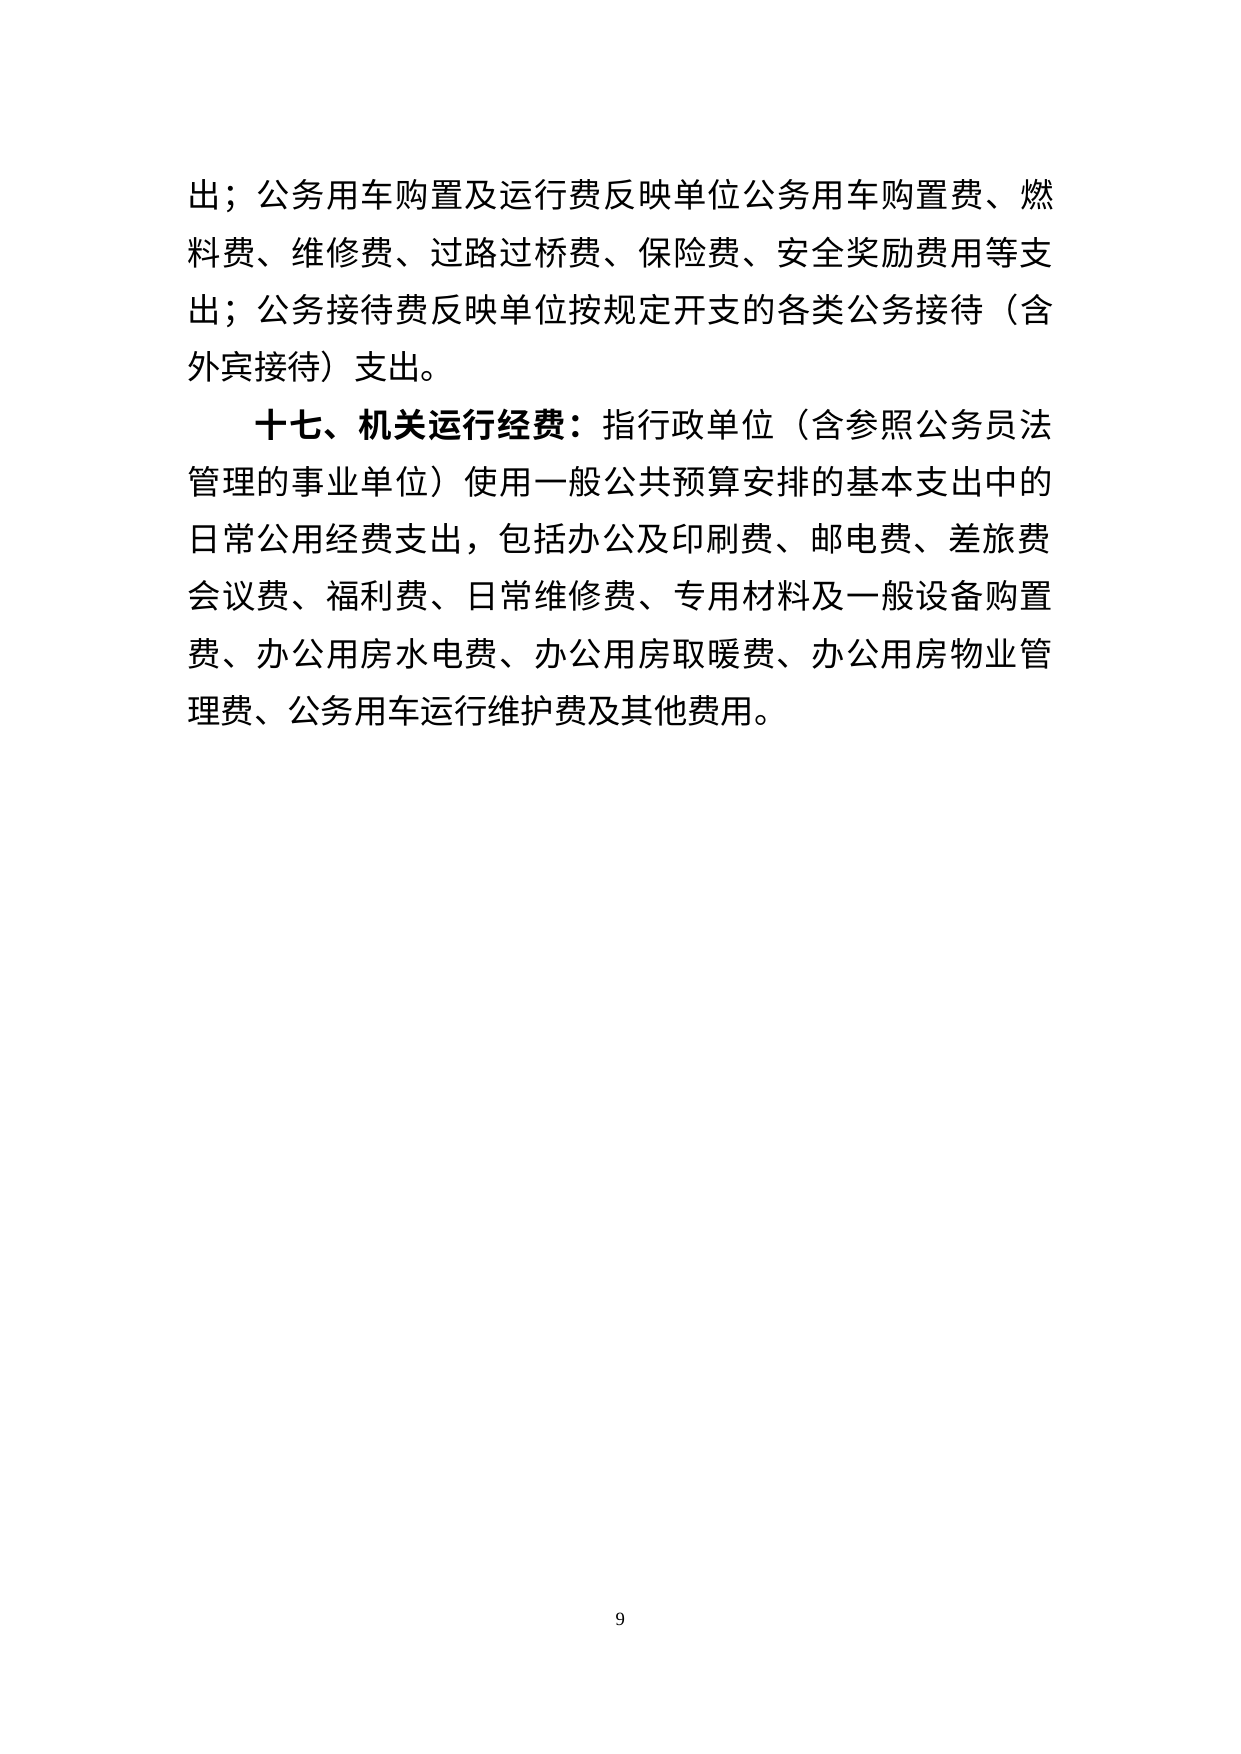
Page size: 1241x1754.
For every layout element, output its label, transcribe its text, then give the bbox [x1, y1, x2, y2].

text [187, 162, 1053, 391]
text 十七、机关运行经费：指行政单位（含参照公务员法管理的事业单位）使用一般公共预算安排的基本支出中的日常公用经费支出，包括办公及印刷费、邮电费、差旅费、会议费、福利费、日常维修费、专用材料及一般设备购置费、办公用房水电费、办公用房取暖费、办公用房物业管理费、公务用车运行维护费及其他费用。 [187, 391, 1053, 735]
